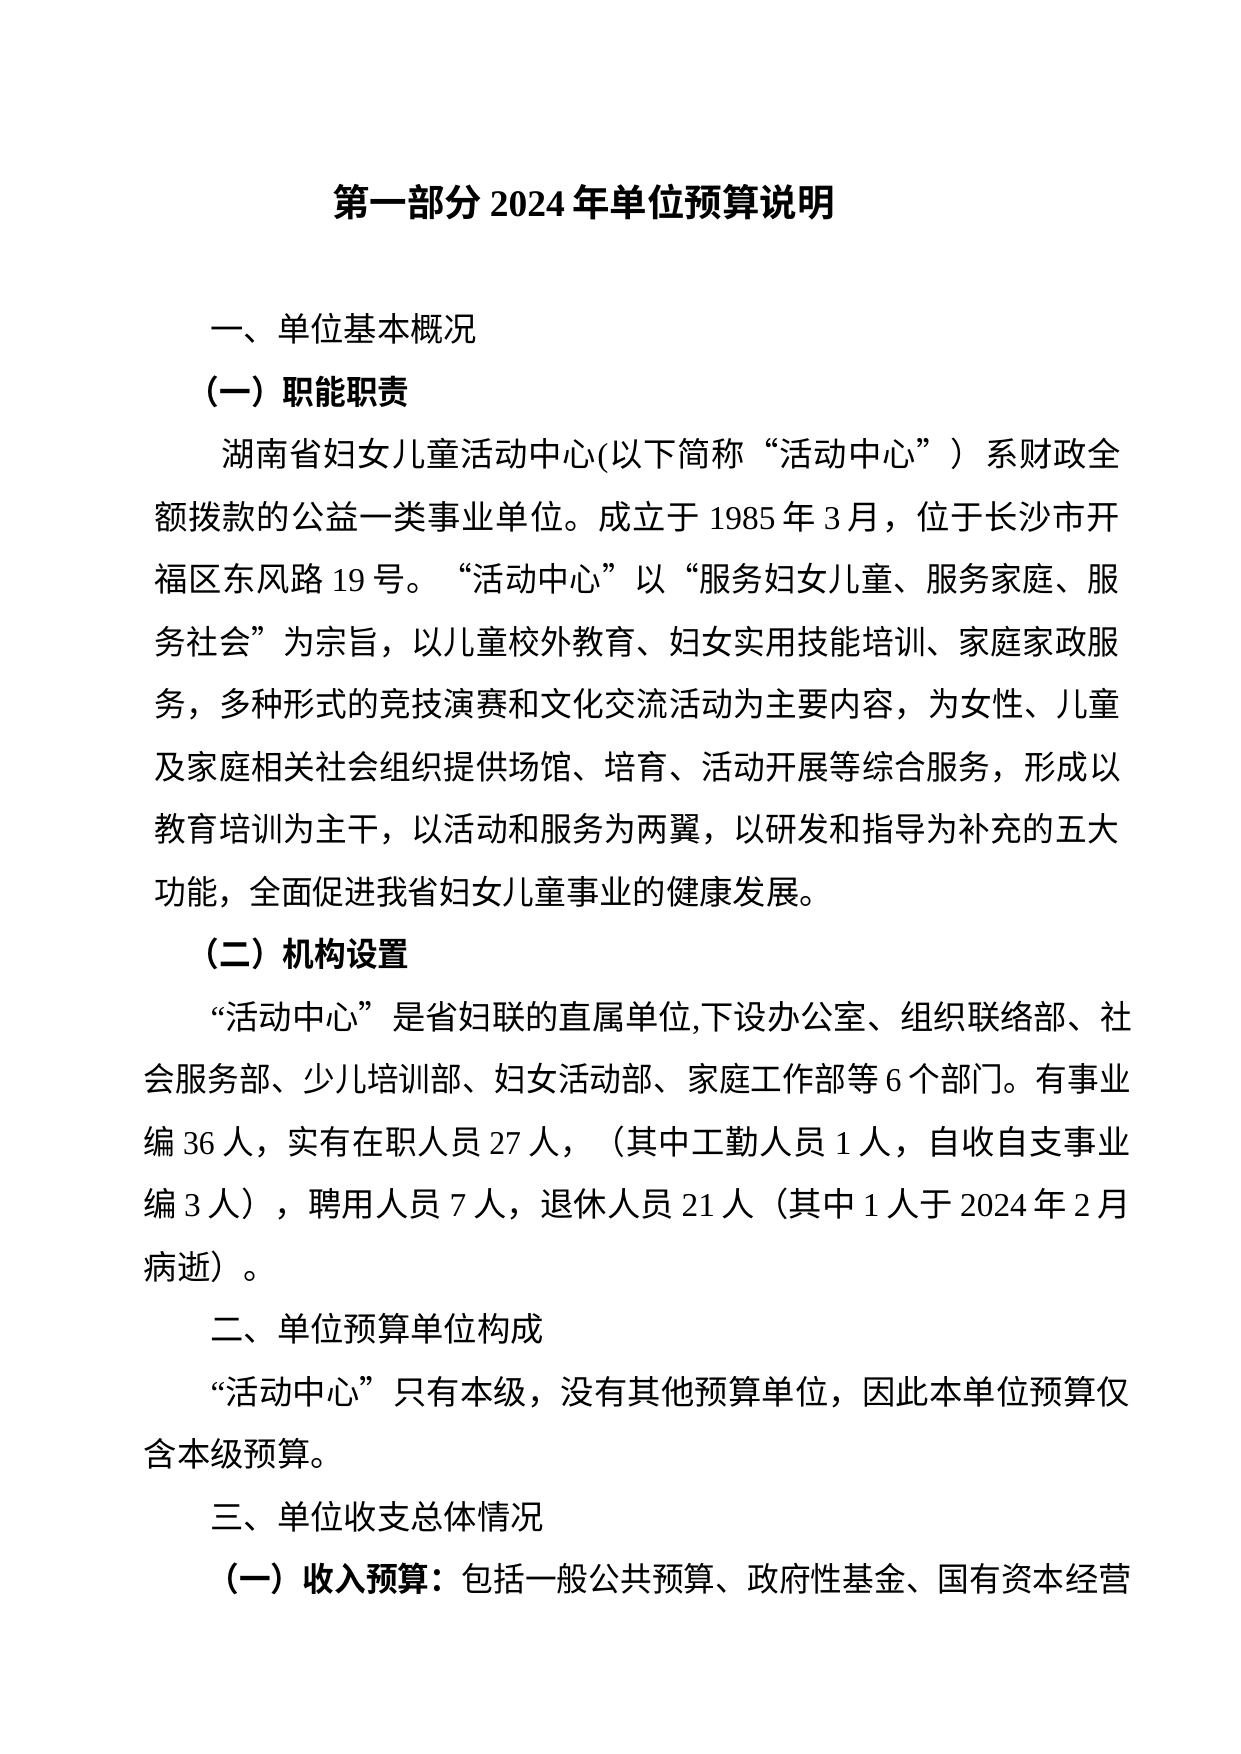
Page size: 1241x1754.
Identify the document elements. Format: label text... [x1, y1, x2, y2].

text （一）职能职责 [187, 354, 1132, 417]
subtitle 一、单位基本概况 [144, 292, 1132, 354]
text 湖南省妇女儿童活动中心(以下简称“活动中心”）系财政全额拨款的公益一类事业单位。成立于1985年3月，位于长沙市开福区东风路19号。“活动中心”以“服务妇女儿童、服务家庭、服务社会”为宗旨，以儿童校外教育、妇女实用技能培训、家庭家政服务，多种形式的竞技演赛和文化交流活动为主要内容，为女性、儿童及家庭相关社会组织提供场馆、培育、活动开展等综合服务，形成以教育培训为主干，以活动和服务为两翼，以研发和指导为补充的五大功能，全面促进我省妇女儿童事业的健康发展。 [154, 417, 1121, 917]
text “活动中心”是省妇联的直属单位,下设办公室、组织联络部、社会服务部、少儿培训部、妇女活动部、家庭工作部等6个部门。有事业编36人，实有在职人员27人，（其中工勤人员1人，自收自支事业编3人），聘用人员7人，退休人员21人（其中1人于2024年2月病逝）。 [144, 979, 1132, 1292]
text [144, 1542, 1132, 1604]
text 三、单位收支总体情况 [144, 1479, 1132, 1542]
list “活动中心”只有本级，没有其他预算单位，因此本单位预算仅含本级预算。 [144, 1354, 1132, 1479]
subtitle 第一部分2024年单位预算说明 [144, 167, 1132, 229]
list 二、单位预算单位构成 [144, 1292, 1104, 1354]
text （二）机构设置 [187, 917, 1132, 979]
